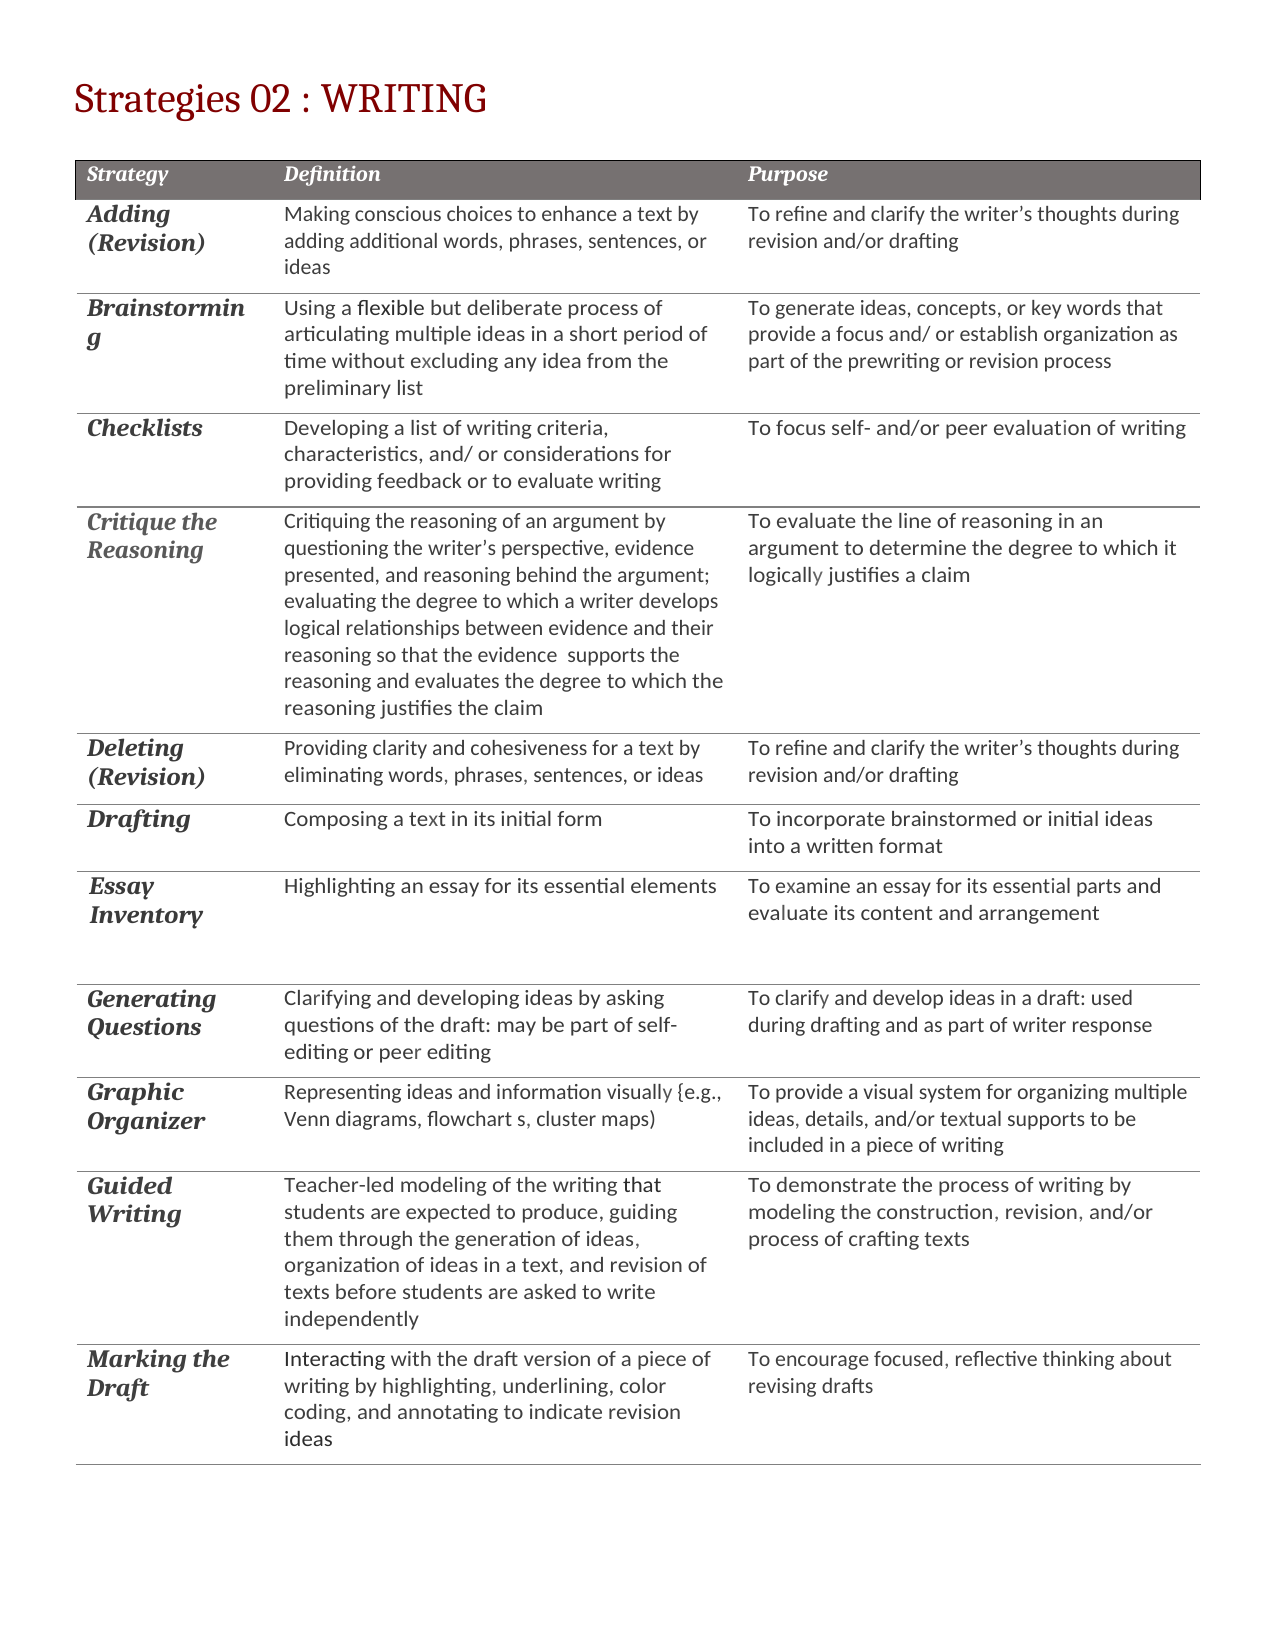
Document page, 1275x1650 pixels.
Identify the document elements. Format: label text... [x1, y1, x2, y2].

title Strategies 02 : WRITING [75, 75, 1200, 123]
table_cell Guided Writing [76, 1172, 273, 1344]
table_cell Critiquing the reasoning of an argument by questioning the writer’s perspective, evidence presented, and reasoning behind the argument; evaluating the degree to which a writer develops logical relationships between evidence and their reasoning so that the evidence supports the reasoning and evaluates the degree to which the reasoning justifies the claim [273, 508, 737, 733]
table_cell Representing ideas and information visually {e.g., Venn diagrams, flowchart s, cluster maps) [273, 1078, 737, 1171]
table_cell Checklists [76, 414, 273, 506]
table_cell Developing a list of writing criteria, characteristics, and/ or considerations for providing feedback or to evaluate writing [273, 414, 737, 506]
table_cell To refine and clarify the writer’s thoughts during revision and/or drafting [737, 200, 1201, 293]
table_cell Making conscious choices to enhance a text by adding additional words, phrases, sentences, or ideas [273, 200, 737, 293]
table_cell Clarifying and developing ideas by asking questions of the draft: may be part of self-editing or peer editing [273, 985, 737, 1077]
table_cell To incorporate brainstormed or initial ideas into a written format [737, 804, 1201, 871]
table_cell Deleting (Revision) [76, 734, 273, 804]
table_cell To focus self- and/or peer evaluation of writing [737, 413, 1201, 506]
table_cell To provide a visual system for organizing multiple ideas, details, and/or textual supports to be included in a piece of writing [737, 1077, 1201, 1171]
table_cell To examine an essay for its essential parts and evaluate its content and arrangement [737, 871, 1201, 983]
table_cell To refine and clarify the writer’s thoughts during revision and/or drafting [737, 733, 1201, 804]
table_cell Graphic Organizer [76, 1078, 273, 1171]
table_cell To demonstrate the process of writing by modeling the construction, revision, and/or process of crafting texts [737, 1171, 1201, 1344]
table_cell Adding (Revision) [76, 200, 273, 293]
table_cell Using a flexible but deliberate process of articulating multiple ideas in a short period of time without excluding any idea from the preliminary list [273, 294, 737, 413]
table_cell Teacher-led modeling of the writing that students are expected to produce, guiding them through the generation of ideas, organization of ideas in a text, and revision of texts before students are asked to write independently [273, 1172, 737, 1344]
table_cell Drafting [76, 805, 273, 871]
table_cell To evaluate the line of reasoning in an argument to determine the degree to which it logically justifies a claim [737, 506, 1201, 733]
table_cell Critique the Reasoning [76, 507, 273, 733]
table_cell Highlighting an essay for its essential elements [273, 872, 737, 983]
table_cell Composing a text in its initial form [273, 805, 737, 871]
table_cell Generating Questions [76, 985, 273, 1077]
table_cell Brainstorming [76, 294, 273, 413]
table_header Purpose [737, 161, 1200, 199]
table_cell Providing clarity and cohesiveness for a text by eliminating words, phrases, sentences, or ideas [273, 734, 737, 804]
table_cell Marking the Draft [76, 1345, 273, 1464]
table_cell Interacting with the draft version of a piece of writing by highlighting, underlining, color coding, and annotating to indicate revision ideas [273, 1345, 737, 1464]
table_header Definition [273, 161, 737, 199]
table_header Strategy [76, 161, 273, 199]
table_cell To generate ideas, concepts, or key words that provide a focus and/ or establish organization as part of the prewriting or revision process [737, 293, 1201, 413]
table_cell To clarify and develop ideas in a draft: used during drafting and as part of writer response [737, 984, 1201, 1077]
table_cell To encourage focused, reflective thinking about revising drafts [737, 1344, 1201, 1464]
table_cell Essay Inventory [76, 872, 273, 983]
